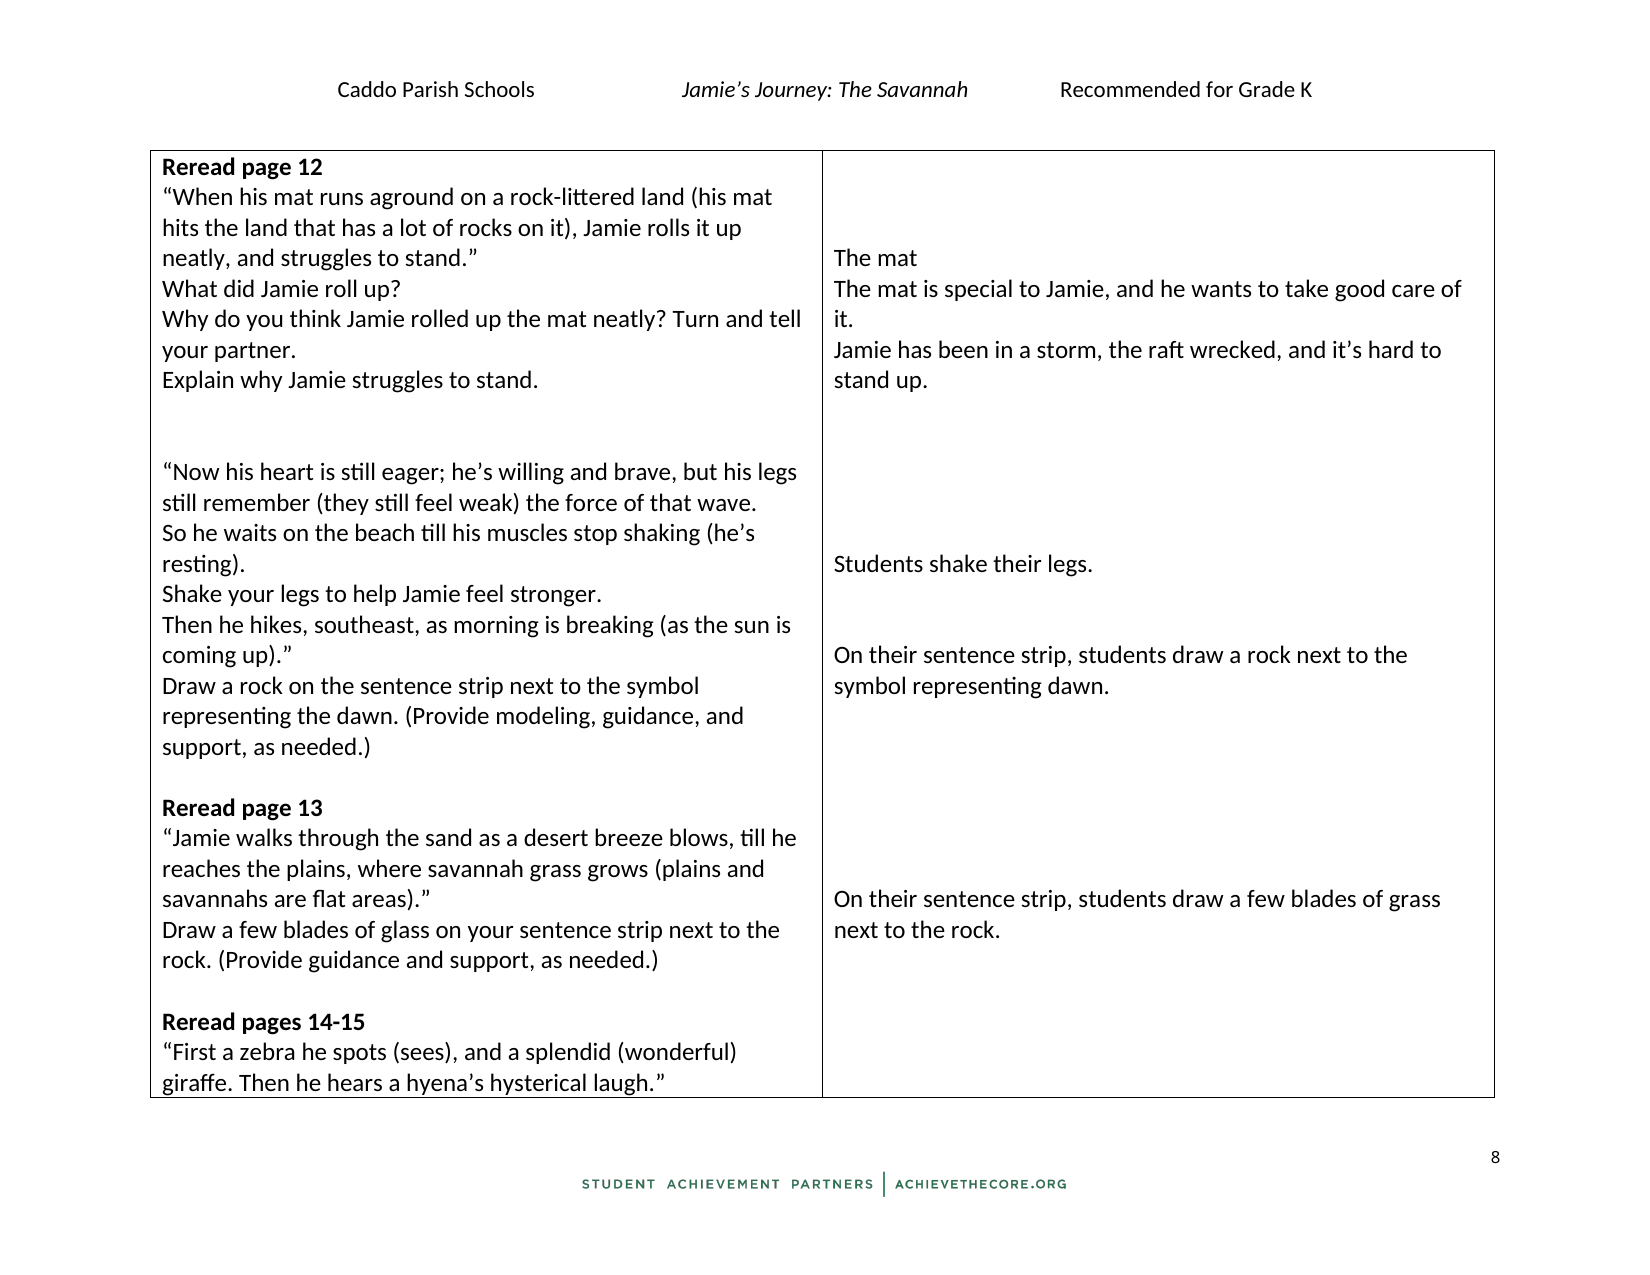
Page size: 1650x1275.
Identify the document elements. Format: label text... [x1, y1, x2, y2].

picture [571, 1168, 1079, 1200]
